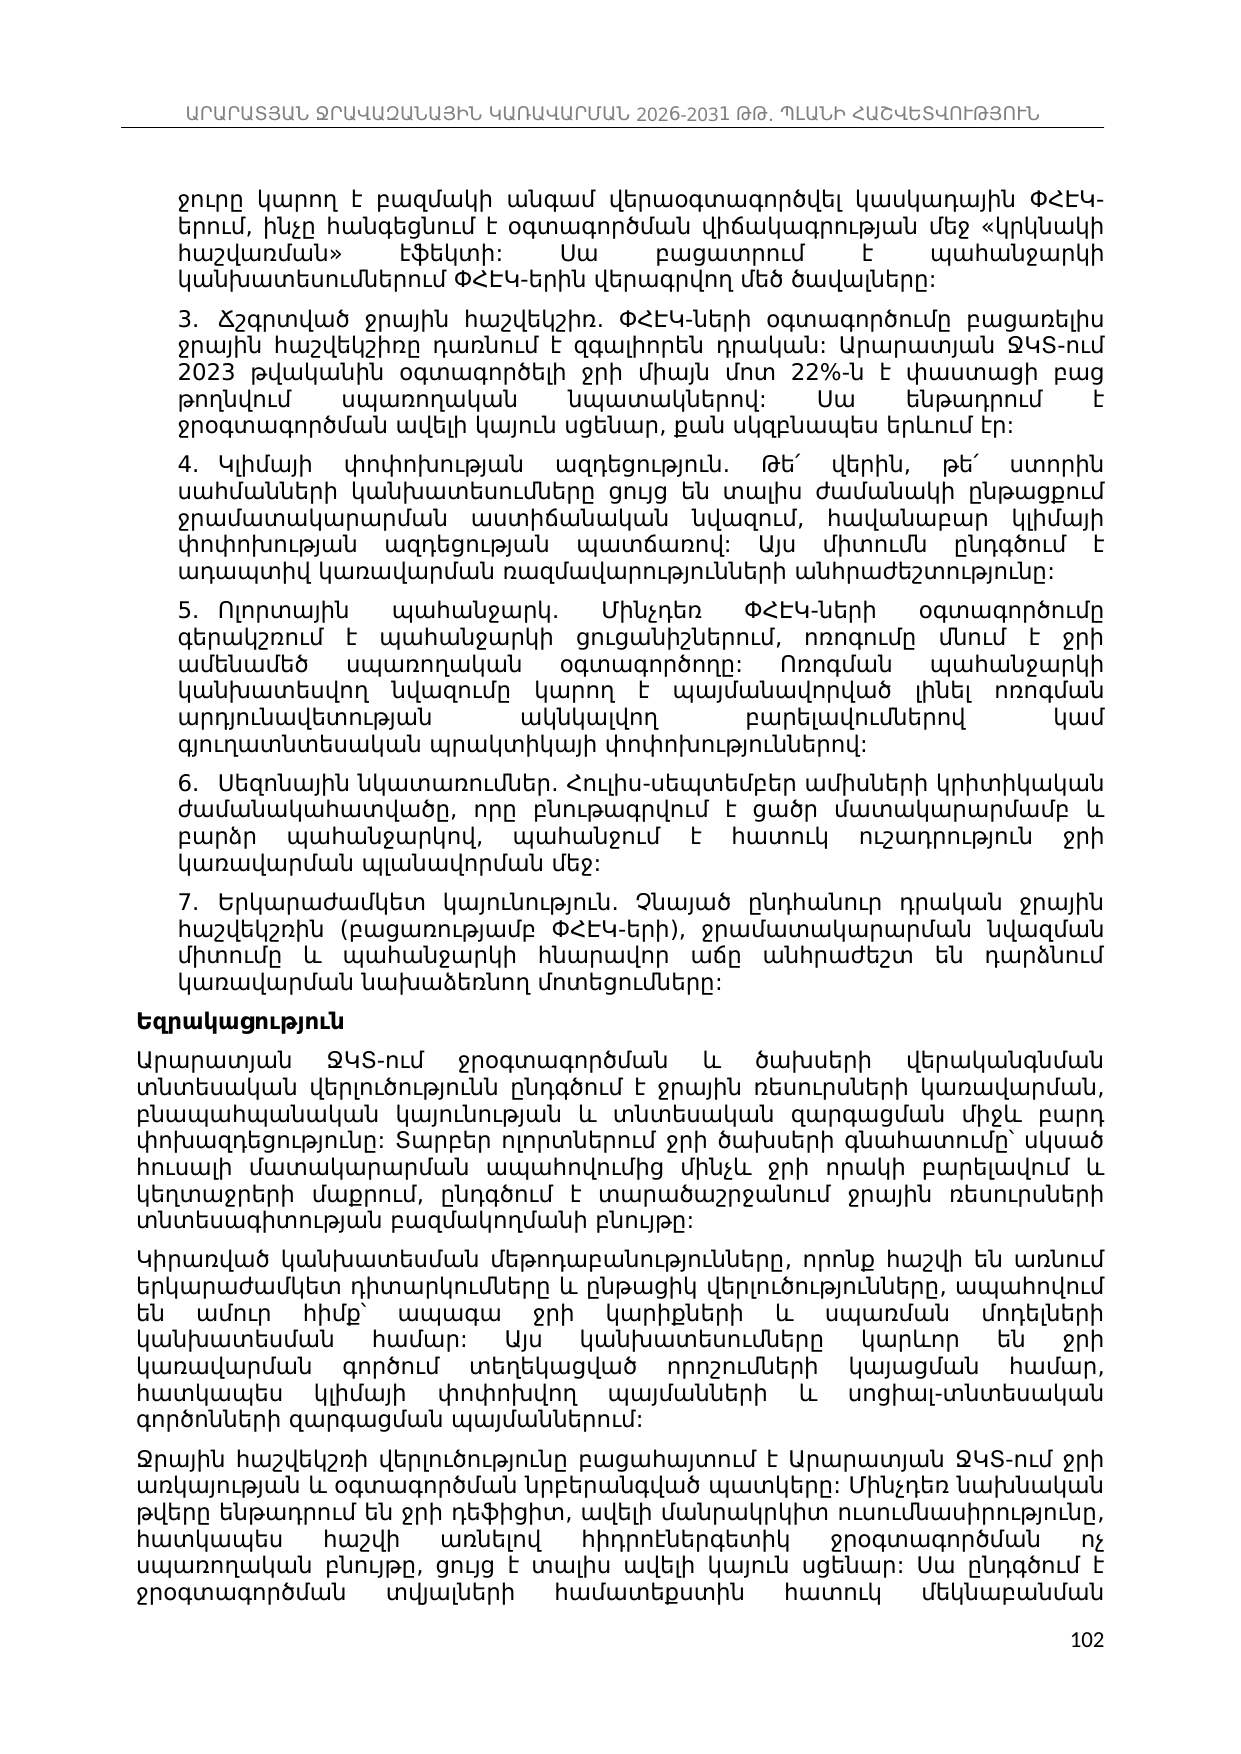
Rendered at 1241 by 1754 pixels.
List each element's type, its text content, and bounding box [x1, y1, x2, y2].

list Ոլորտային պահանջարկ. Մինչդեռ ՓՀԷԿ-ների օգտագործումը գերակշռում է պահանջարկի ցուցանիշներում, ոռոգումը մնում է ջրի ամենամեծ սպառողական օգտագործողը: Ոռոգման պահանջարկի կանխատեսվող նվազումը կարող է պայմանավորված լինել ոռոգման արդյունավետության ակնկալվող բարելավումներով կամ գյուղատնտեսական պրակտիկայի փոփոխություններով: [177, 597, 1104, 757]
list Ճշգրտված ջրային հաշվեկշիռ. ՓՀԷԿ-ների օգտագործումը բացառելիս ջրային հաշվեկշիռը դառնում է զգալիորեն դրական: Արարատյան ՋԿՏ-ում 2023 թվականին օգտագործելի ջրի միայն մոտ 22%-ն է փաստացի բաց թողնվում սպառողական նպատակներով: Սա ենթադրում է ջրօգտագործման ավելի կայուն սցենար, քան սկզբնապես երևում էր: [177, 306, 1104, 439]
text Եզրակացություն [136, 1008, 1104, 1035]
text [136, 1446, 1104, 1606]
text Կիրառված կանխատեսման մեթոդաբանությունները, որոնք հաշվի են առնում երկարաժամկետ դիտարկումները և ընթացիկ վերլուծությունները, ապահովում են ամուր հիմք՝ ապագա ջրի կարիքների և սպառման մոդելների կանխատեսման համար: Այս կանխատեսումները կարևոր են ջրի կառավարման գործում տեղեկացված որոշումների կայացման համար, հատկապես կլիմայի փոփոխվող պայմանների և սոցիալ-տնտեսական գործոնների զարգացման պայմաններում: [136, 1247, 1104, 1433]
list Երկարաժամկետ կայունություն. Չնայած ընդհանուր դրական ջրային հաշվեկշռին (բացառությամբ ՓՀԷԿ-երի), ջրամատակարարման նվազման միտումը և պահանջարկի հնարավոր աճը անհրաժեշտ են դարձնում կառավարման նախաձեռնող մոտեցումները: [177, 889, 1104, 996]
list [177, 187, 1104, 293]
list Կլիմայի փոփոխության ազդեցություն. Թե՛ վերին, թե՛ ստորին սահմանների կանխատեսումները ցույց են տալիս ժամանակի ընթացքում ջրամատակարարման աստիճանական նվազում, հավանաբար կլիմայի փոփոխության ազդեցության պատճառով: Այս միտումն ընդգծում է ադապտիվ կառավարման ռազմավարությունների անհրաժեշտությունը: [177, 452, 1104, 585]
text Արարատյան ՋԿՏ-ում ջրօգտագործման և ծախսերի վերականգնման տնտեսական վերլուծությունն ընդգծում է ջրային ռեսուրսների կառավարման, բնապահպանական կայունության և տնտեսական զարգացման միջև բարդ փոխազդեցությունը: Տարբեր ոլորտներում ջրի ծախսերի գնահատումը՝ սկսած հուսալի մատակարարման ապահովումից մինչև ջրի որակի բարելավում և կեղտաջրերի մաքրում, ընդգծում է տարածաշրջանում ջրային ռեսուրսների տնտեսագիտության բազմակողմանի բնույթը: [136, 1047, 1104, 1234]
list Սեզոնային նկատառումներ. Հուլիս-սեպտեմբեր ամիսների կրիտիկական ժամանակահատվածը, որը բնութագրվում է ցածր մատակարարմամբ և բարձր պահանջարկով, պահանջում է հատուկ ուշադրություն ջրի կառավարման պլանավորման մեջ: [177, 770, 1104, 877]
